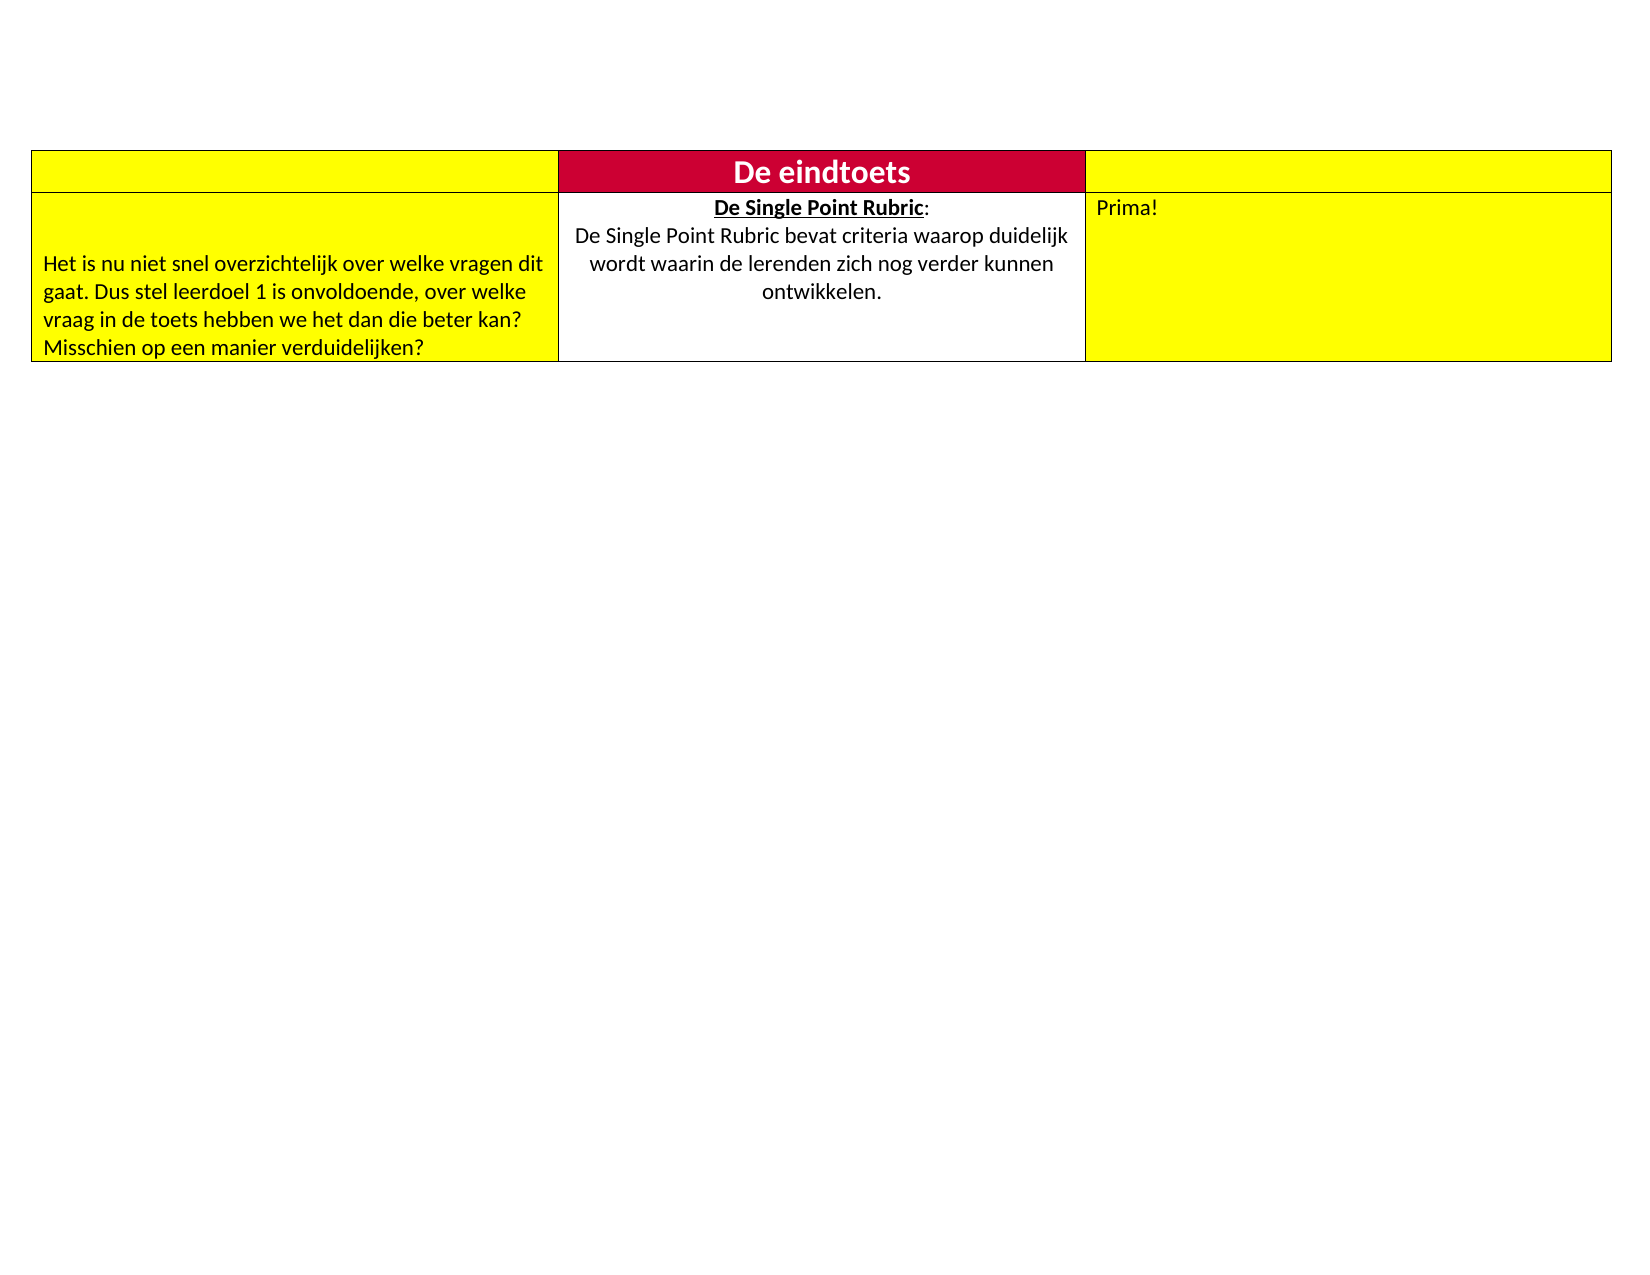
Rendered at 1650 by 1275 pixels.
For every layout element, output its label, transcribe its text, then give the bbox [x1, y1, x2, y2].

table_cell De Single Point Rubric: De Single Point Rubric bevat criteria waarop duidelijk wordt waarin de lerenden zich nog verder kunnen ontwikkelen. [559, 193, 1085, 361]
table_cell [32, 151, 558, 192]
table_cell Prima! [1086, 193, 1611, 361]
table_cell Het is nu niet snel overzichtelijk over welke vragen dit gaat. Dus stel leerdoel 1 is onvoldoende, over welke vraag in de toets hebben we het dan die beter kan? Misschien op een manier verduidelijken? [32, 193, 558, 361]
table_cell [1086, 151, 1611, 192]
table_cell De eindtoets [559, 151, 1085, 192]
